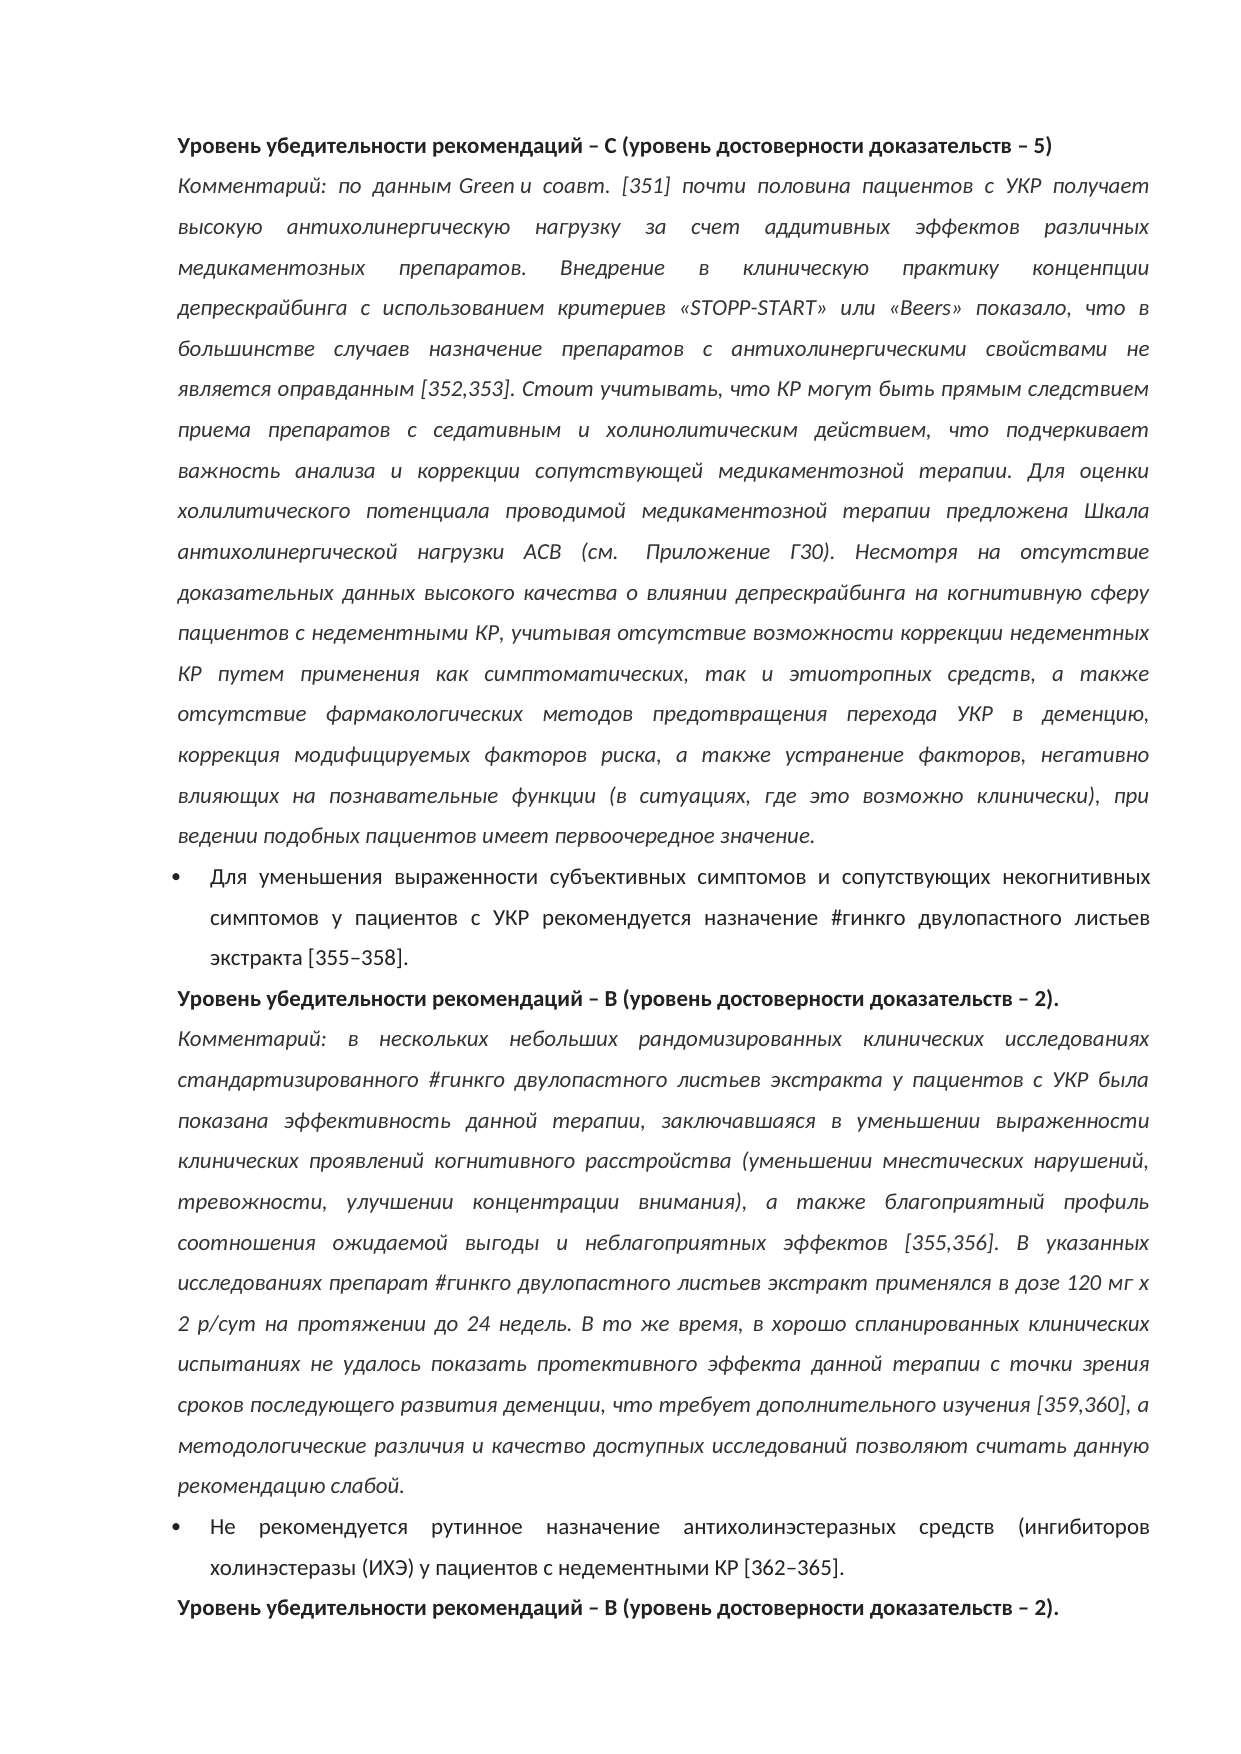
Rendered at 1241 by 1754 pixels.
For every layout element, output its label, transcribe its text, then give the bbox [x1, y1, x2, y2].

text Уровень убедительности рекомендаций – В (уровень достоверности доказательств – 2). [177, 971, 1152, 1012]
text Уровень убедительности рекомендаций – В (уровень достоверности доказательств – 2). [177, 1581, 1152, 1621]
text Уровень убедительности рекомендаций – С (уровень достоверности доказательств – 5) [177, 118, 1152, 159]
list Для уменьшения выраженности субъективных симптомов и сопутствующих некогнитивных симптомов у пациентов с УКР рекомендуется назначение #гинкго двулопастного листьев экстракта [355–358]. [172, 849, 1152, 971]
text Комментарий: в нескольких небольших рандомизированных клинических исследованиях стандартизированного #гинкго двулопастного листьев экстракта у пациентов с УКР была показана эффективность данной терапии, заключавшаяся в уменьшении выраженности клинических проявлений когнитивного расстройства (уменьшении мнестических нарушений, тревожности, улучшении концентрации внимания), а также благоприятный профиль соотношения ожидаемой выгоды и неблагоприятных эффектов [355,356]. В указанных исследованиях препарат #гинкго двулопастного листьев экстракт применялся в дозе 120 мг х 2 р/сут на протяжении до 24 недель. В то же время, в хорошо спланированных клинических испытаниях не удалось показать протективного эффекта данной терапии с точки зрения сроков последующего развития деменции, что требует дополнительного изучения [359,360], а методологические различия и качество доступных исследований позволяют считать данную рекомендацию слабой. [177, 1012, 1152, 1499]
text Комментарий: по данным Green и соавт. [351] почти половина пациентов с УКР получает высокую антихолинергическую нагрузку за счет аддитивных эффектов различных медикаментозных препаратов. Внедрение в клиническую практику конценпции депрескрайбинга с использованием критериев «STOPP-START» или «Beers» показало, что в большинстве случаев назначение препаратов с антихолинергическими свойствами не является оправданным [352,353]. Стоит учитывать, что КР могут быть прямым следствием приема препаратов с седативным и холинолитическим действием, что подчеркивает важность анализа и коррекции сопутствующей медикаментозной терапии. Для оценки холилитического потенциала проводимой медикаментозной терапии предложена Шкала антихолинергической нагрузки ACB (см. Приложение Г30). Несмотря на отсутствие доказательных данных высокого качества о влиянии депрескрайбинга на когнитивную сферу пациентов с недементными КР, учитывая отсутствие возможности коррекции недементных КР путем применения как симптоматических, так и этиотропных средств, а также отсутствие фармакологических методов предотвращения перехода УКР в деменцию, коррекция модифицируемых факторов риска, а также устранение факторов, негативно влияющих на познавательные функции (в ситуациях, где это возможно клинически), при ведении подобных пациентов имеет первоочередное значение. [177, 159, 1152, 849]
list Не рекомендуется рутинное назначение антихолинэстеразных средств (ингибиторов холинэстеразы (ИХЭ) у пациентов с недементными КР [362–365]. [172, 1499, 1152, 1581]
